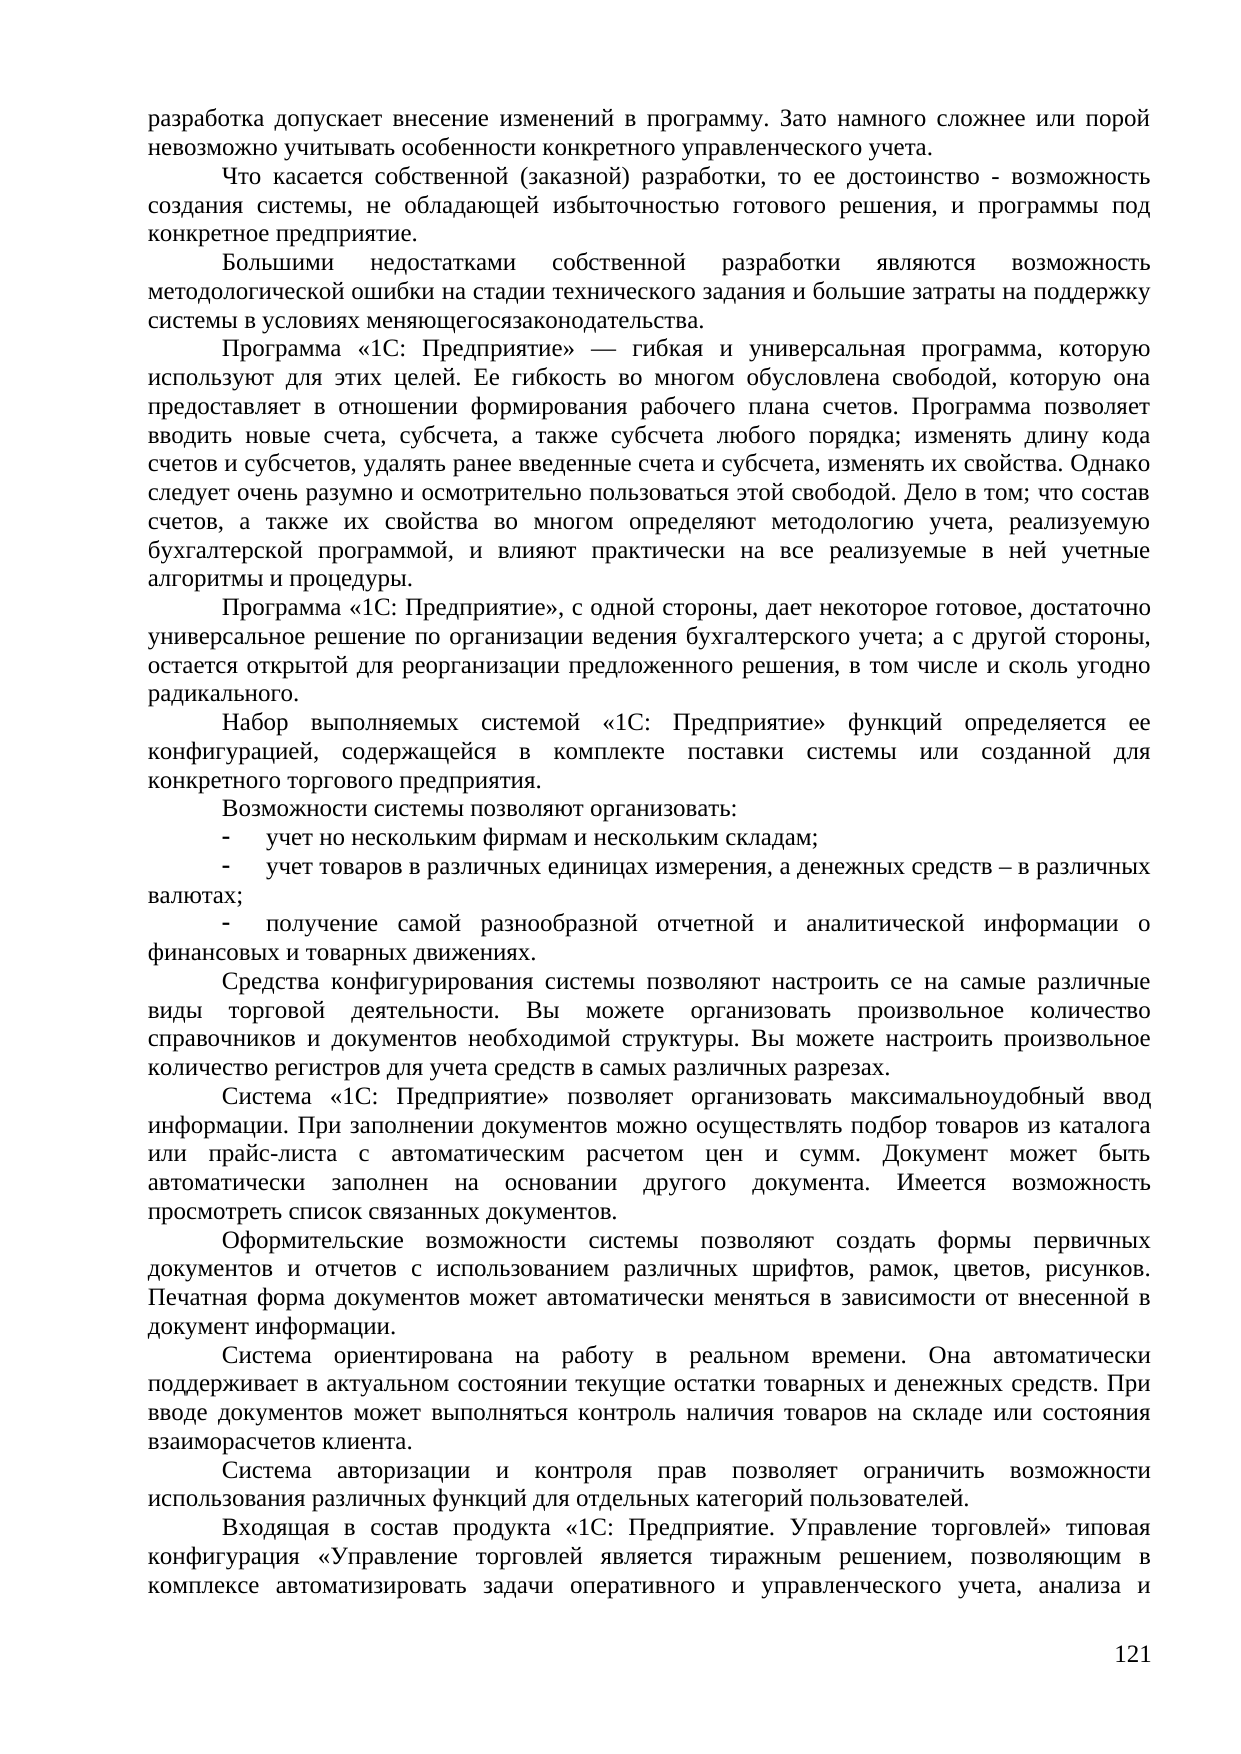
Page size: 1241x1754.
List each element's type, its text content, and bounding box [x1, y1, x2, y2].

text Что касается собственной (заказной) разработки, то ее достоинство - возможность создания системы, не обладающей избыточностью готового решения, и программы под конкретное предприятие. [148, 161, 1152, 247]
text Средства конфигурирования системы позволяют настроить се на самые различные виды торговой деятельности. Вы можете организовать произвольное количество справочников и документов необходимой структуры. Вы можете настроить произвольное количество регистров для учета средств в самых различных разрезах. [148, 966, 1152, 1081]
list учет товаров в различных единицах измерения, а денежных средств – в различных валютах; [148, 851, 1152, 908]
text Программа «1С: Предприятие», с одной стороны, дает некоторое готовое, достаточно универсальное решение по организации ведения бухгалтерского учета; а с другой стороны, остается открытой для реорганизации предложенного решения, в том числе и сколь угодно радикального. [148, 592, 1152, 707]
text Система «1С: Предприятие» позволяет организовать максимальноудобный ввод информации. При заполнении документов можно осуществлять подбор товаров из каталога или прайс-листа с автоматическим расчетом цен и сумм. Документ может быть автоматически заполнен на основании другого документа. Имеется возможность просмотреть список связанных документов. [148, 1081, 1152, 1225]
text Система авторизации и контроля прав позволяет ограничить возможности использования различных функций для отдельных категорий пользователей. [148, 1455, 1152, 1512]
text Возможности системы позволяют организовать: [148, 793, 1152, 822]
text Оформительские возможности системы позволяют создать формы первичных документов и отчетов с использованием различных шрифтов, рамок, цветов, рисунков. Печатная форма документов может автоматически меняться в зависимости от внесенной в документ информации. [148, 1225, 1152, 1340]
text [148, 1512, 1152, 1598]
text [148, 103, 1152, 161]
list учет но нескольким фирмам и нескольким складам; [148, 822, 1152, 851]
text Большими недостатками собственной разработки являются возможность методологической ошибки на стадии технического задания и большие затраты на поддержку системы в условиях меняющегосязаконодательства. [148, 247, 1152, 333]
text Набор выполняемых системой «1С: Предприятие» функций определяется ее конфигурацией, содержащейся в комплекте поставки системы или созданной для конкретного торгового предприятия. [148, 707, 1152, 793]
text Система ориентирована на работу в реальном времени. Она автоматически поддерживает в актуальном состоянии текущие остатки товарных и денежных средств. При вводе документов может выполняться контроль наличия товаров на складе или состояния взаиморасчетов клиента. [148, 1340, 1152, 1455]
text Программа «1С: Предприятие» — гибкая и универсальная программа, которую используют для этих целей. Ее гибкость во многом обусловлена свободой, которую она предоставляет в отношении формирования рабочего плана счетов. Программа позволяет вводить новые счета, субсчета, а также субсчета любого порядка; изменять длину кода счетов и субсчетов, удалять ранее введенные счета и субсчета, изменять их свойства. Однако следует очень разумно и осмотрительно пользоваться этой свободой. Дело в том; что состав счетов, а также их свойства во многом определяют методологию учета, реализуемую бухгалтерской программой, и влияют практически на все реализуемые в ней учетные алгоритмы и процедуры. [148, 333, 1152, 592]
list получение самой разнообразной отчетной и аналитической информации о финансовых и товарных движениях. [148, 908, 1152, 966]
